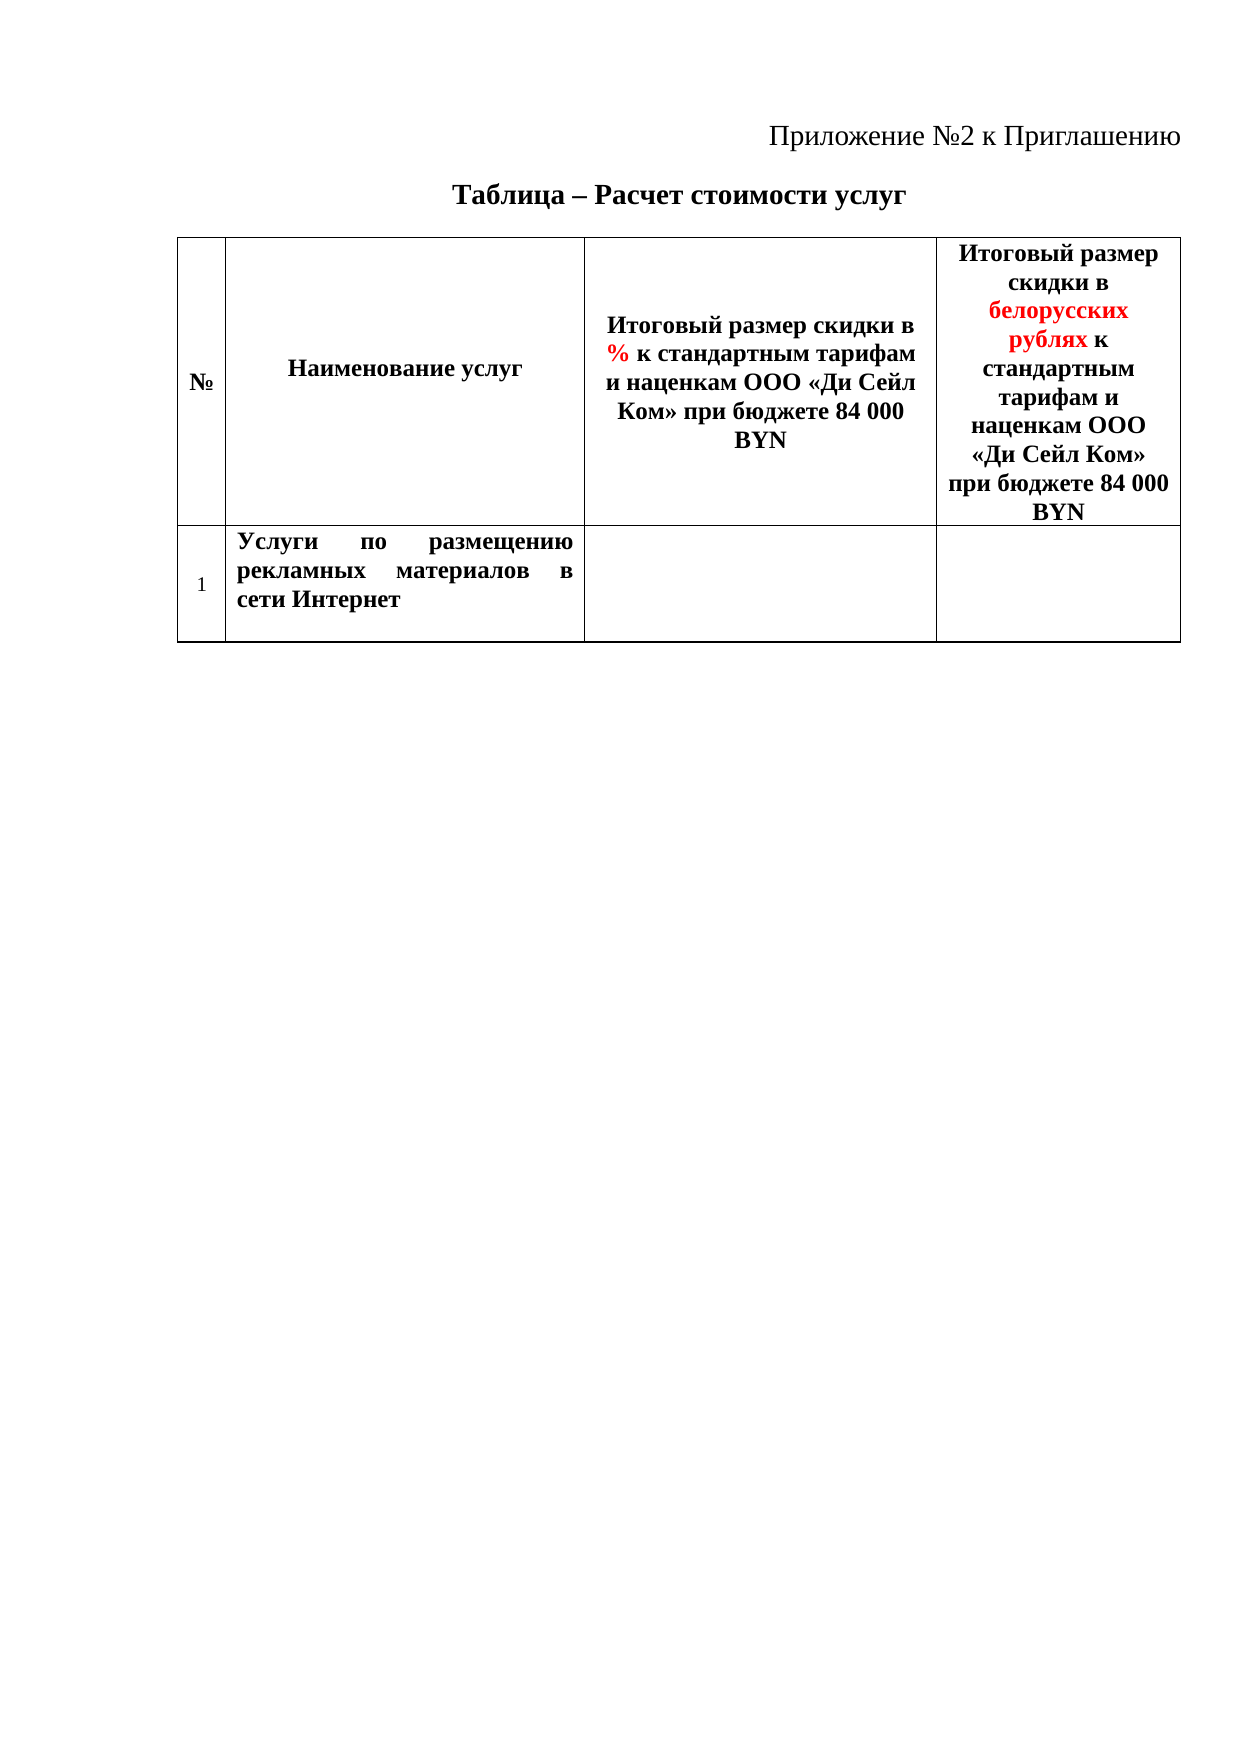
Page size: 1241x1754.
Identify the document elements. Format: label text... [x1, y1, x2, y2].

text Приложение №2 к Приглашению [177, 118, 1181, 152]
table_cell [937, 526, 1180, 641]
table_header Итоговый размер скидки в % к стандартным тарифам и наценкам ООО «Ди Сейл Ком» при бюджете 84 000 BYN [585, 238, 936, 525]
text Таблица – Расчет стоимости услуг [177, 177, 1181, 211]
table_cell 1 [178, 526, 225, 641]
table_cell Услуги по размещению рекламных материалов в сети Интернет [226, 526, 584, 641]
table_cell [585, 526, 936, 641]
table_header Наименование услуг [226, 238, 584, 525]
table_header Итоговый размер скидки в белорусских рублях к стандартным тарифам и наценкам ООО «Ди Сейл Ком» при бюджете 84 000 BYN [937, 238, 1180, 525]
table_header № [178, 238, 225, 525]
